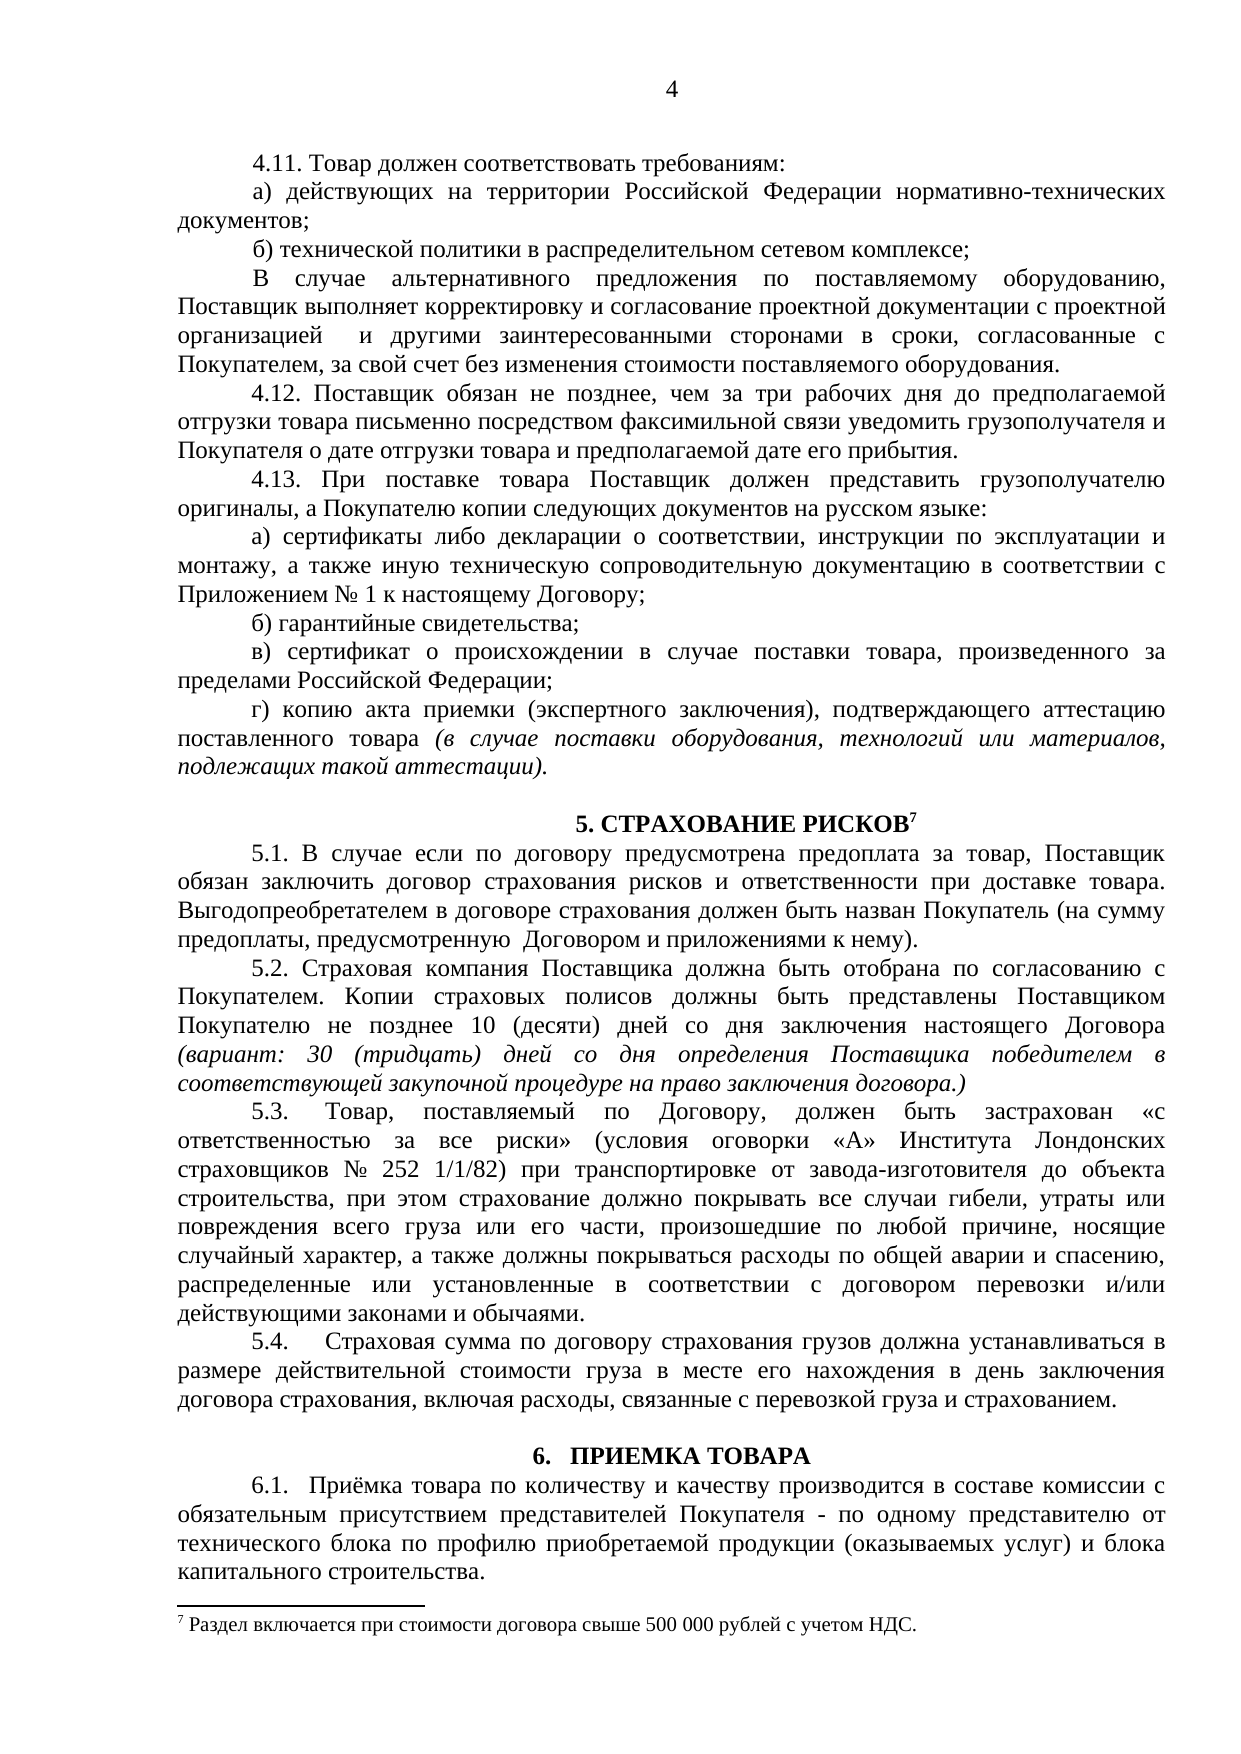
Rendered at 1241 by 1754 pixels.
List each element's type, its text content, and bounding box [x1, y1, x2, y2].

text г) копию акта приемки (экспертного заключения), подтверждающего аттестацию поставленного товара (в случае поставки оборудования, технологий или материалов, подлежащих такой аттестации). [177, 694, 1166, 780]
text 5.1. В случае если по договору предусмотрена предоплата за товар, Поставщик обязан заключить договор страхования рисков и ответственности при доставке товара. Выгодопреобретателем в договоре страхования должен быть назван Покупатель (на сумму предоплаты, предусмотренную Договором и приложениями к нему). [177, 838, 1166, 953]
list Страховая сумма по договору страхования грузов должна устанавливаться в размере действительной стоимости груза в месте его нахождения в день заключения договора страхования, включая расходы, связанные с перевозкой груза и страхованием. [177, 1326, 1166, 1413]
text б) гарантийные свидетельства; [177, 608, 1166, 636]
text 4.12. Поставщик обязан не позднее, чем за три рабочих дня до предполагаемой отгрузки товара письменно посредством факсимильной связи уведомить грузополучателя и Покупателя о дате отгрузки товара и предполагаемой дате его прибытия. [177, 378, 1166, 464]
text а) сертификаты либо декларации о соответствии, инструкции по эксплуатации и монтажу, а также иную техническую сопроводительную документацию в соответствии с Приложением № 1 к настоящему Договору; [177, 521, 1166, 608]
list ПРИЕМКА ТОВАРА [177, 1441, 1166, 1470]
text 5.2. Страховая компания Поставщика должна быть отобрана по согласованию с Покупателем. Копии страховых полисов должны быть представлены Поставщиком Покупателю не позднее 10 (десяти) дней со дня заключения настоящего Договора (вариант: 30 (тридцать) дней со дня определения Поставщика победителем в соответствующей закупочной процедуре на право заключения договора.) [177, 953, 1166, 1096]
text б) технической политики в распределительном сетевом комплексе; [177, 234, 1166, 263]
list 4.11. Товар должен соответствовать требованиям: [177, 148, 1166, 176]
text 4.13. При поставке товара Поставщик должен представить грузополучателю оригиналы, а Покупателю копии следующих документов на русском языке: [177, 464, 1166, 521]
list Товар, поставляемый по Договору, должен быть застрахован «с ответственностью за все риски» (условия оговорки «А» Института Лондонских страховщиков № 252 1/1/82) при транспортировке от завода-изготовителя до объекта строительства, при этом страхование должно покрывать все случаи гибели, утраты или повреждения всего груза или его части, произошедшие по любой причине, носящие случайный характер, а также должны покрываться расходы по общей аварии и спасению, распределенные или установленные в соответствии с договором перевозки и/или действующими законами и обычаями. [177, 1096, 1166, 1326]
text 5. СТРАХОВАНИЕ РИСКОВ [326, 809, 1166, 838]
text В случае альтернативного предложения по поставляемому оборудованию, Поставщик выполняет корректировку и согласование проектной документации с проектной организацией и другими заинтересованными сторонами в сроки, согласованные с Покупателем, за свой счет без изменения стоимости поставляемого оборудования. [177, 263, 1166, 378]
list Приёмка товара по количеству и качеству производится в составе комиссии с обязательным присутствием представителей Покупателя - по одному представителю от технического блока по профилю приобретаемой продукции (оказываемых услуг) и блока капитального строительства. [177, 1470, 1166, 1585]
text в) сертификат о происхождении в случае поставки товара, произведенного за пределами Российской Федерации; [177, 636, 1166, 694]
list а) действующих на территории Российской Федерации нормативно-технических документов; [177, 176, 1166, 234]
